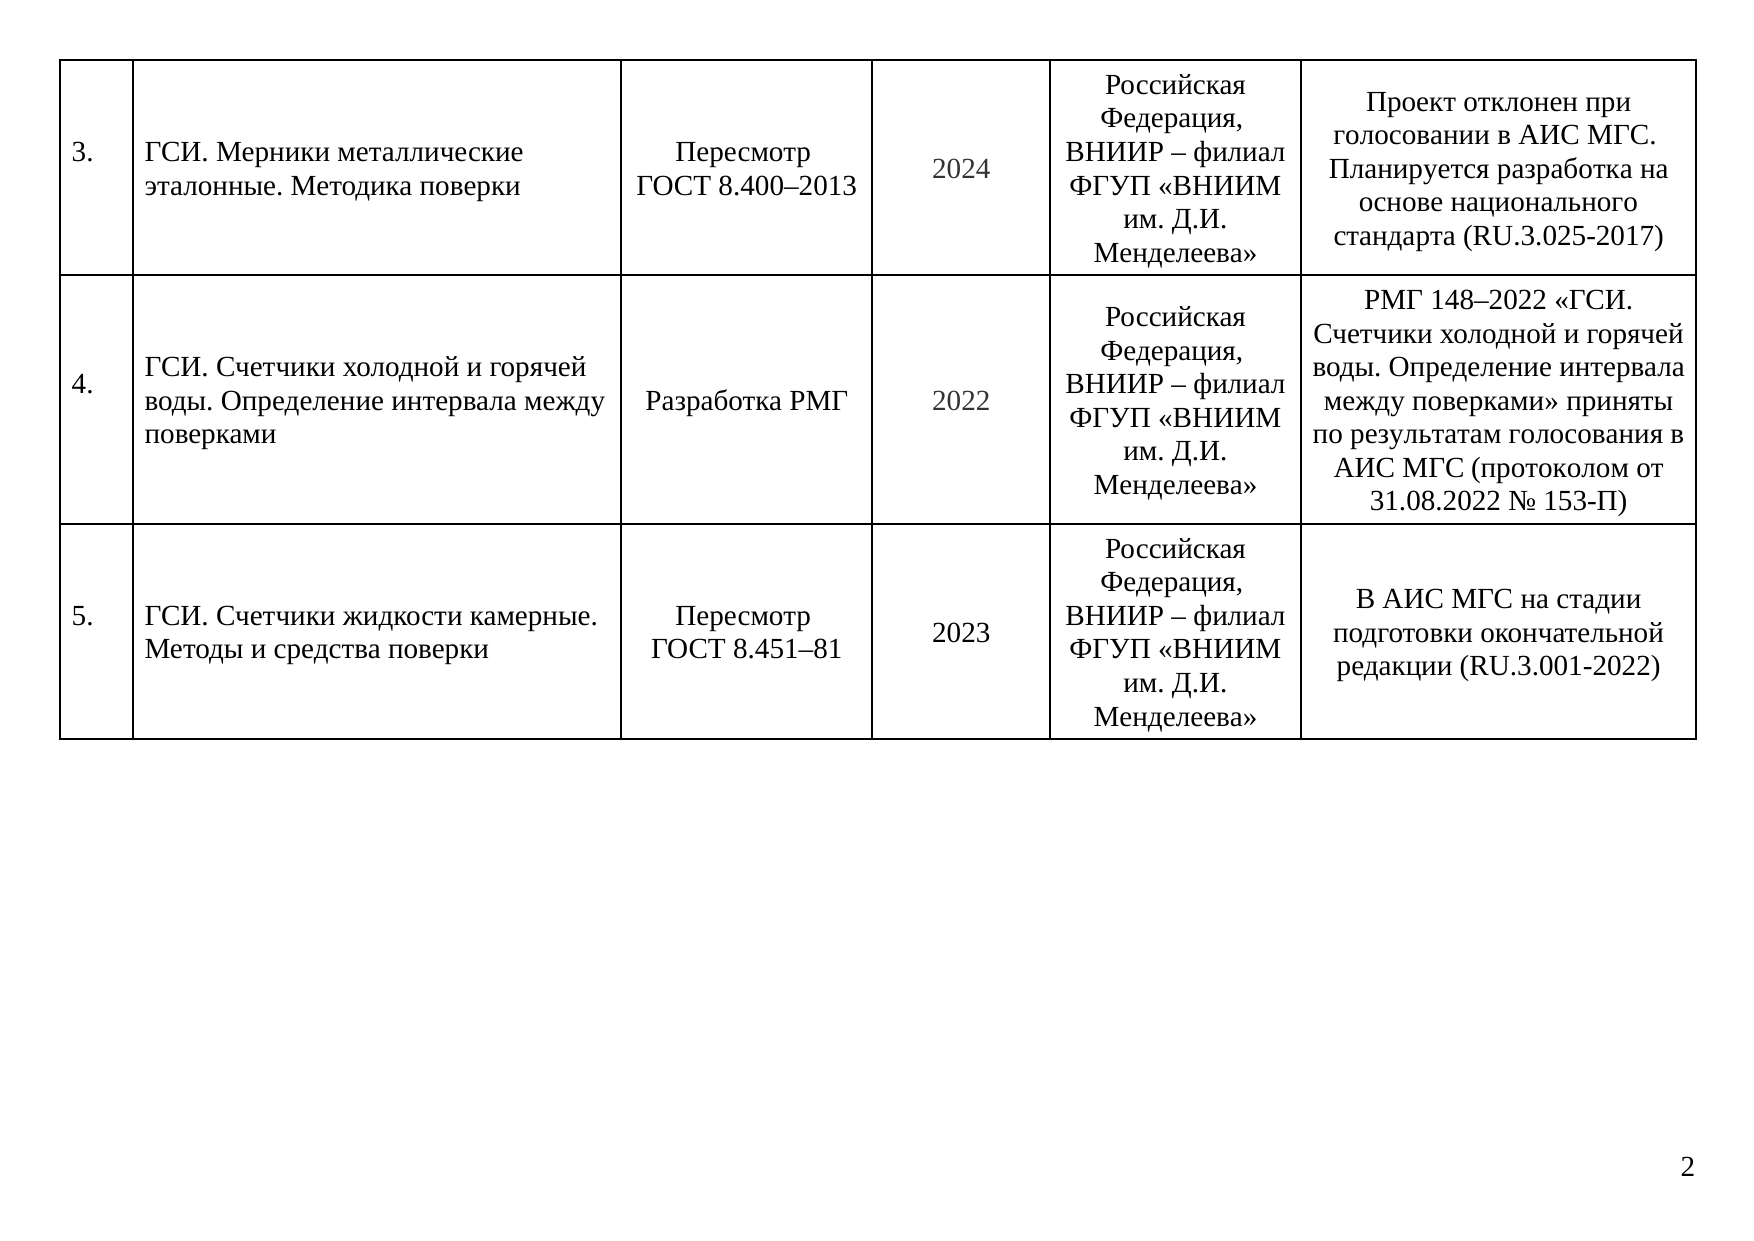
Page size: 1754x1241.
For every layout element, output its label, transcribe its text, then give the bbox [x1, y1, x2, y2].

table_cell Российская Федерация, ВНИИР – филиал ФГУП «ВНИИМ им. Д.И. Менделеева» [1051, 276, 1300, 523]
table_cell [61, 525, 132, 738]
table_cell 2024 [873, 61, 1049, 274]
table_cell 2023 [873, 525, 1049, 738]
table_cell Разработка РМГ [622, 276, 871, 523]
table_cell [61, 61, 132, 274]
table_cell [1051, 61, 1300, 274]
table_cell ГСИ. Счетчики холодной и горячей воды. Определение интервала между поверками [134, 276, 620, 523]
table_cell Российская Федерация, ВНИИР – филиал ФГУП «ВНИИМ им. Д.И. Менделеева» [1051, 525, 1300, 738]
table_cell 2022 [873, 276, 1049, 523]
table_cell [61, 276, 132, 523]
table_cell РМГ 148–2022 «ГСИ. Счетчики холодной и горячей воды. Определение интервала между поверками» приняты по результатам голосования в АИС МГС (протоколом от 31.08.2022 № 153-П) [1302, 276, 1695, 523]
table_cell Проект отклонен при голосовании в АИС МГС. Планируется разработка на основе национального стандарта (RU.3.025-2017) [1302, 61, 1695, 274]
table_cell ГСИ. Мерники металлические эталонные. Методика поверки [134, 61, 620, 274]
table_cell Пересмотр ГОСТ 8.400–2013 [622, 61, 871, 274]
table_cell Пересмотр ГОСТ 8.451–81 [622, 525, 871, 738]
table_cell ГСИ. Счетчики жидкости камерные. Методы и средства поверки [134, 525, 620, 738]
table_cell В АИС МГС на стадии подготовки окончательной редакции (RU.3.001-2022) [1302, 525, 1695, 738]
